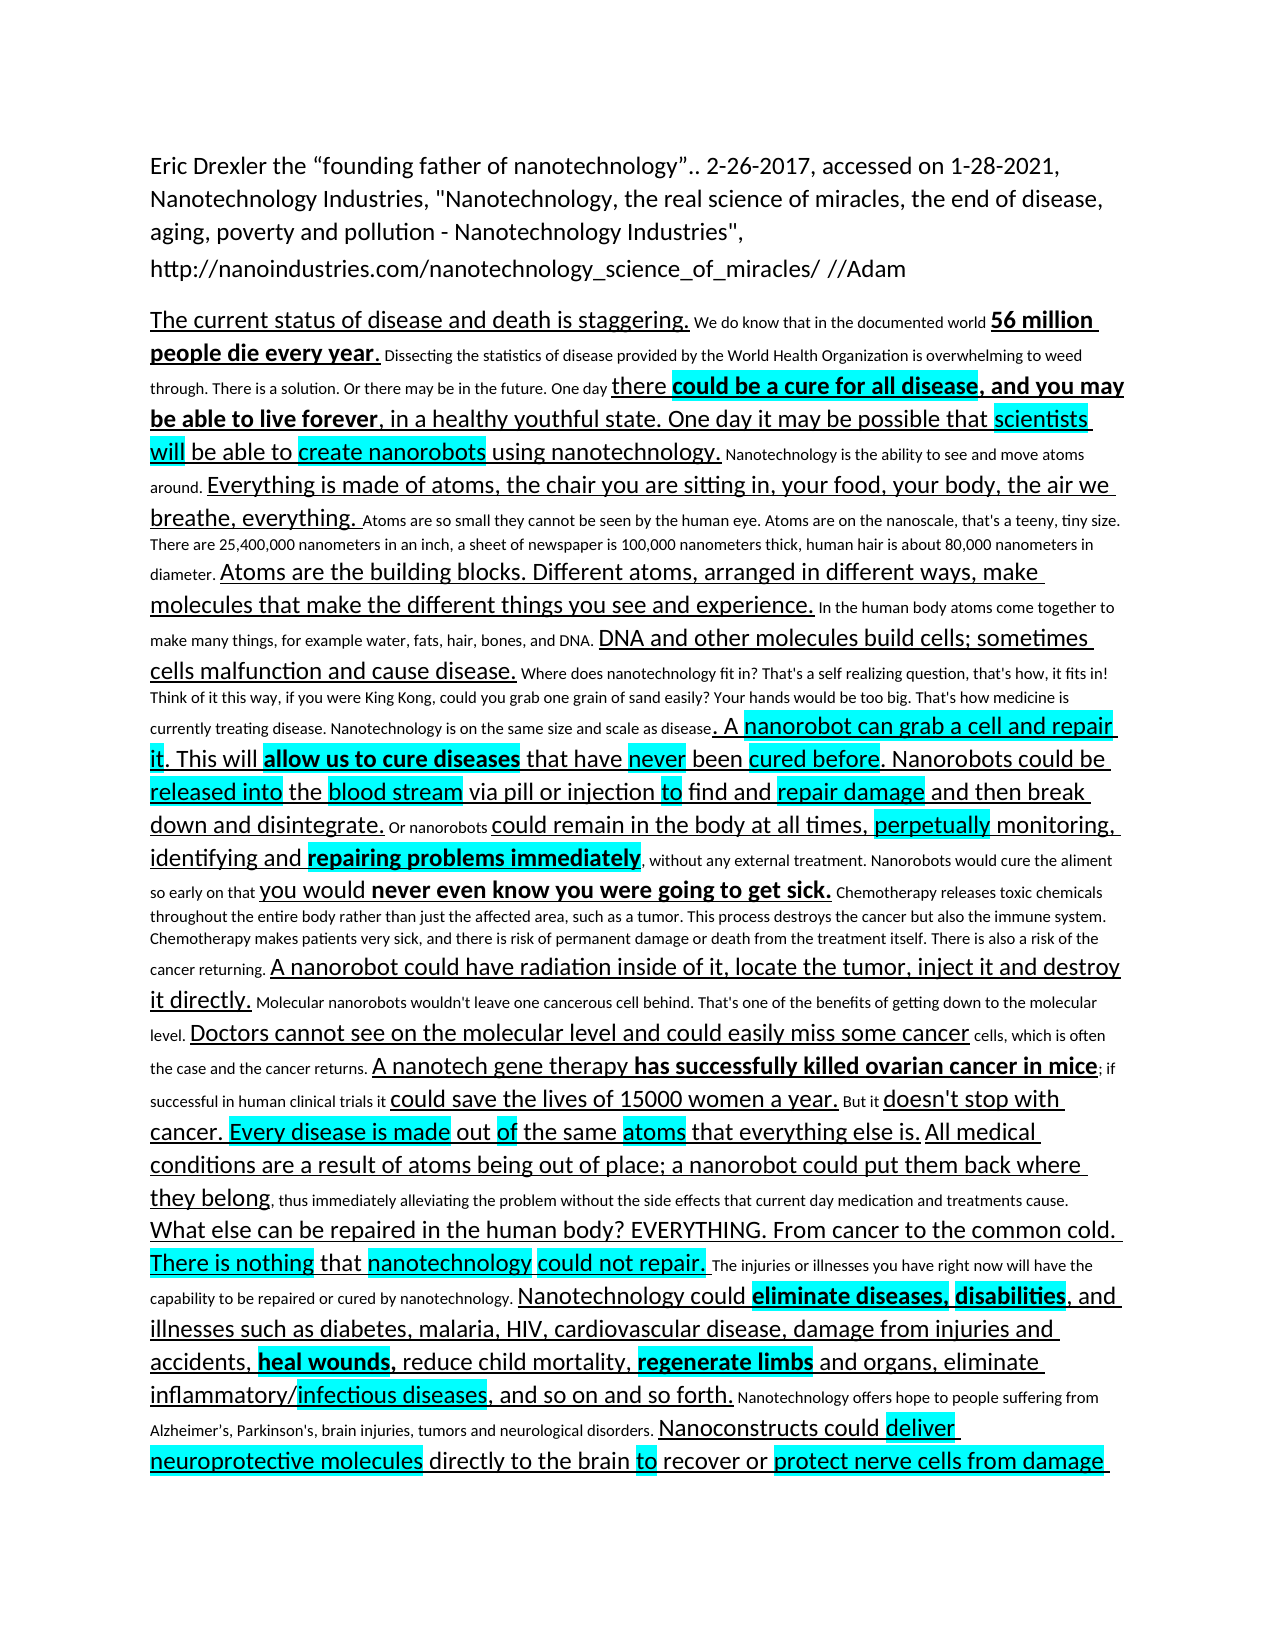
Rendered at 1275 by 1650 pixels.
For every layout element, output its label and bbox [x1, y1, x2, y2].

text [150, 150, 1125, 285]
text [150, 304, 1125, 1476]
